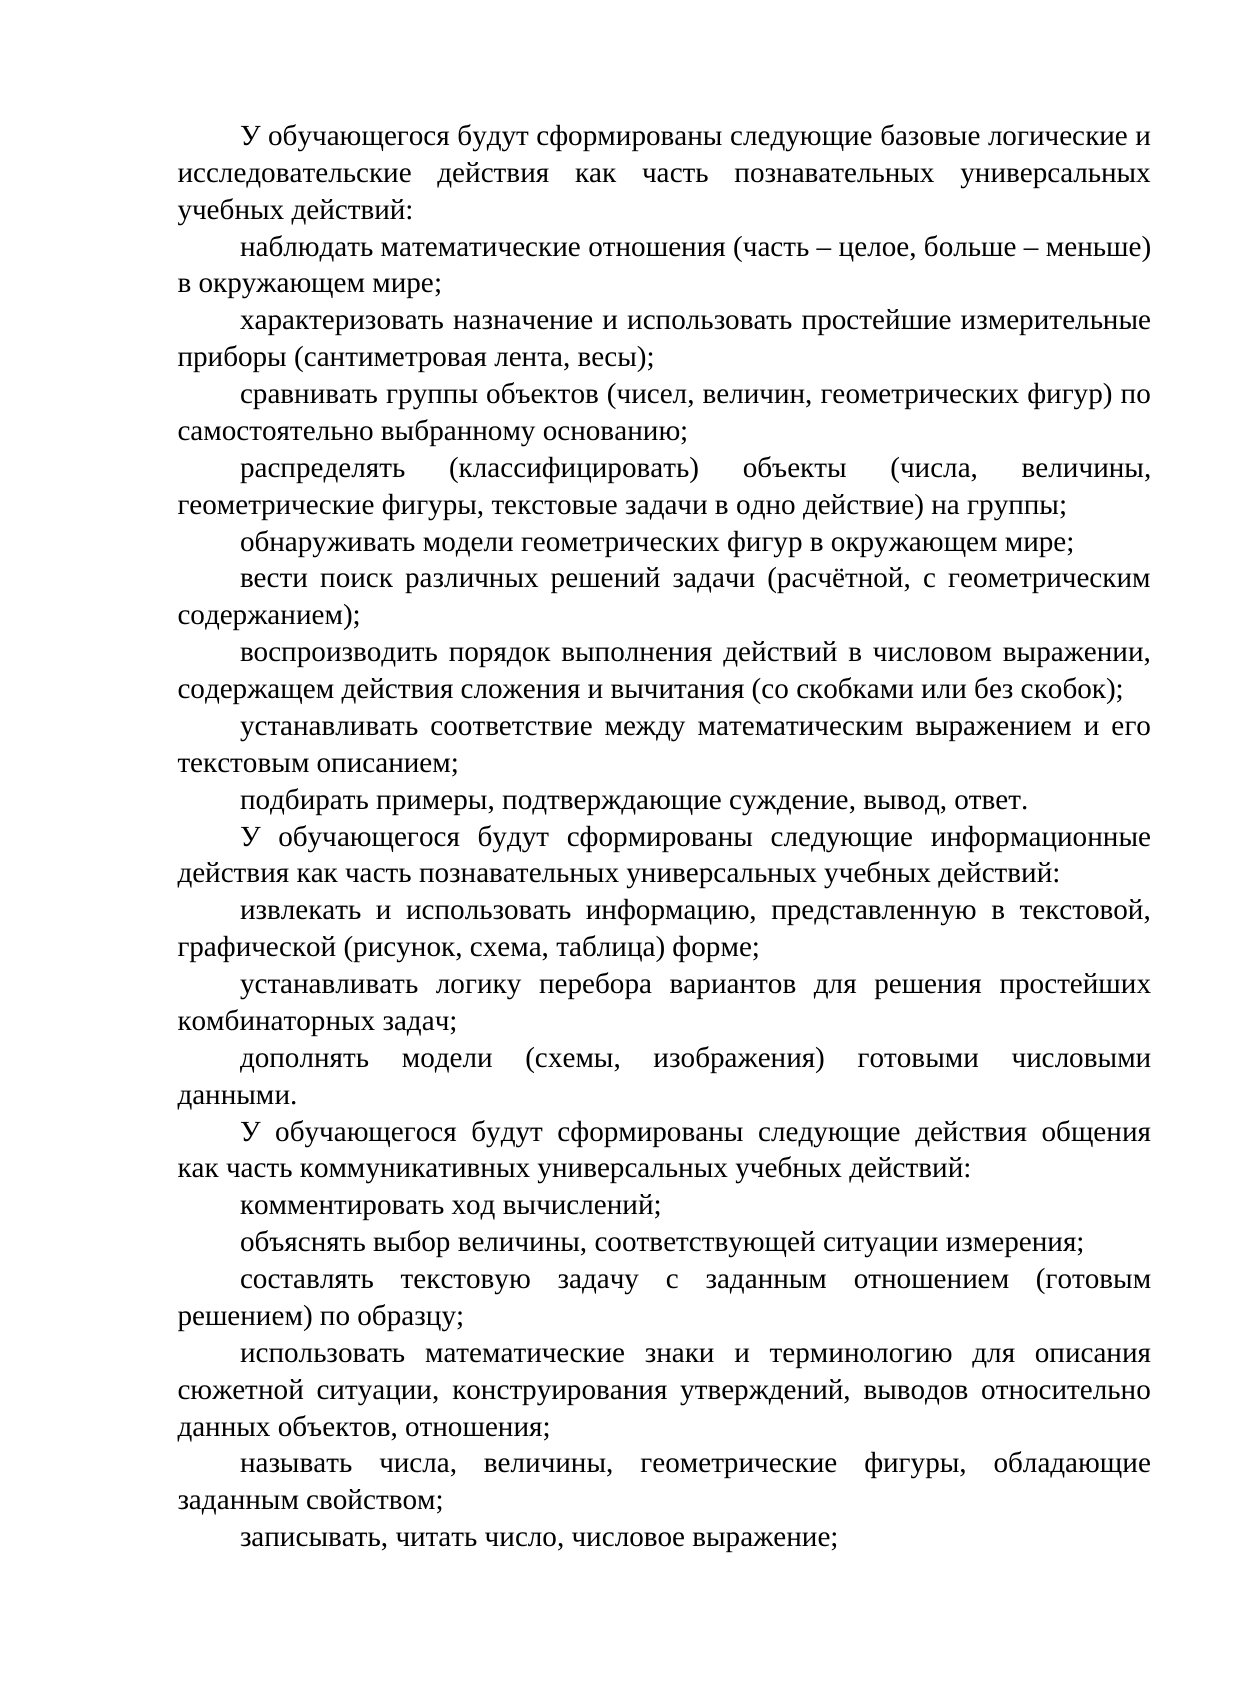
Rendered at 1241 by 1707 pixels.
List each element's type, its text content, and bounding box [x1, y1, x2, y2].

text извлекать и использовать информацию, представленную в текстовой, графической (рисунок, схема, таблица) форме; [177, 892, 1152, 963]
text У обучающегося будут сформированы следующие базовые логические и исследовательские действия как часть познавательных универсальных учебных действий: [177, 118, 1152, 225]
text наблюдать математические отношения (часть – целое, больше – меньше) в окружающем мире; [177, 229, 1152, 299]
text называть числа, величины, геометрические фигуры, обладающие заданным свойством; [177, 1446, 1152, 1516]
text вести поиск различных решений задачи (расчётной, с геометрическим содержанием); [177, 561, 1152, 631]
text сравнивать группы объектов (чисел, величин, геометрических фигур) по самостоятельно выбранному основанию; [177, 376, 1152, 447]
text распределять (классифицировать) объекты (числа, величины, геометрические фигуры, текстовые задачи в одно действие) на группы; [177, 450, 1152, 520]
text составлять текстовую задачу с заданным отношением (готовым решением) по образцу; [177, 1261, 1152, 1332]
text У обучающегося будут сформированы следующие действия общения как часть коммуникативных универсальных учебных действий: [177, 1114, 1152, 1184]
text записывать, читать число, числовое выражение; [177, 1519, 1152, 1553]
text объяснять выбор величины, соответствующей ситуации измерения; [177, 1224, 1152, 1258]
text устанавливать логику перебора вариантов для решения простейших комбинаторных задач; [177, 966, 1152, 1037]
text характеризовать назначение и использовать простейшие измерительные приборы (сантиметровая лента, весы); [177, 302, 1152, 373]
text воспроизводить порядок выполнения действий в числовом выражении, содержащем действия сложения и вычитания (со скобками или без скобок); [177, 634, 1152, 705]
text У обучающегося будут сформированы следующие информационные действия как часть познавательных универсальных учебных действий: [177, 819, 1152, 889]
text подбирать примеры, подтверждающие суждение, вывод, ответ. [177, 782, 1152, 815]
text комментировать ход вычислений; [177, 1187, 1152, 1221]
text обнаруживать модели геометрических фигур в окружающем мире; [177, 524, 1152, 557]
text дополнять модели (схемы, изображения) готовыми числовыми данными. [177, 1040, 1152, 1110]
text устанавливать соответствие между математическим выражением и его текстовым описанием; [177, 708, 1152, 778]
text использовать математические знаки и терминологию для описания сюжетной ситуации, конструирования утверждений, выводов относительно данных объектов, отношения; [177, 1335, 1152, 1442]
